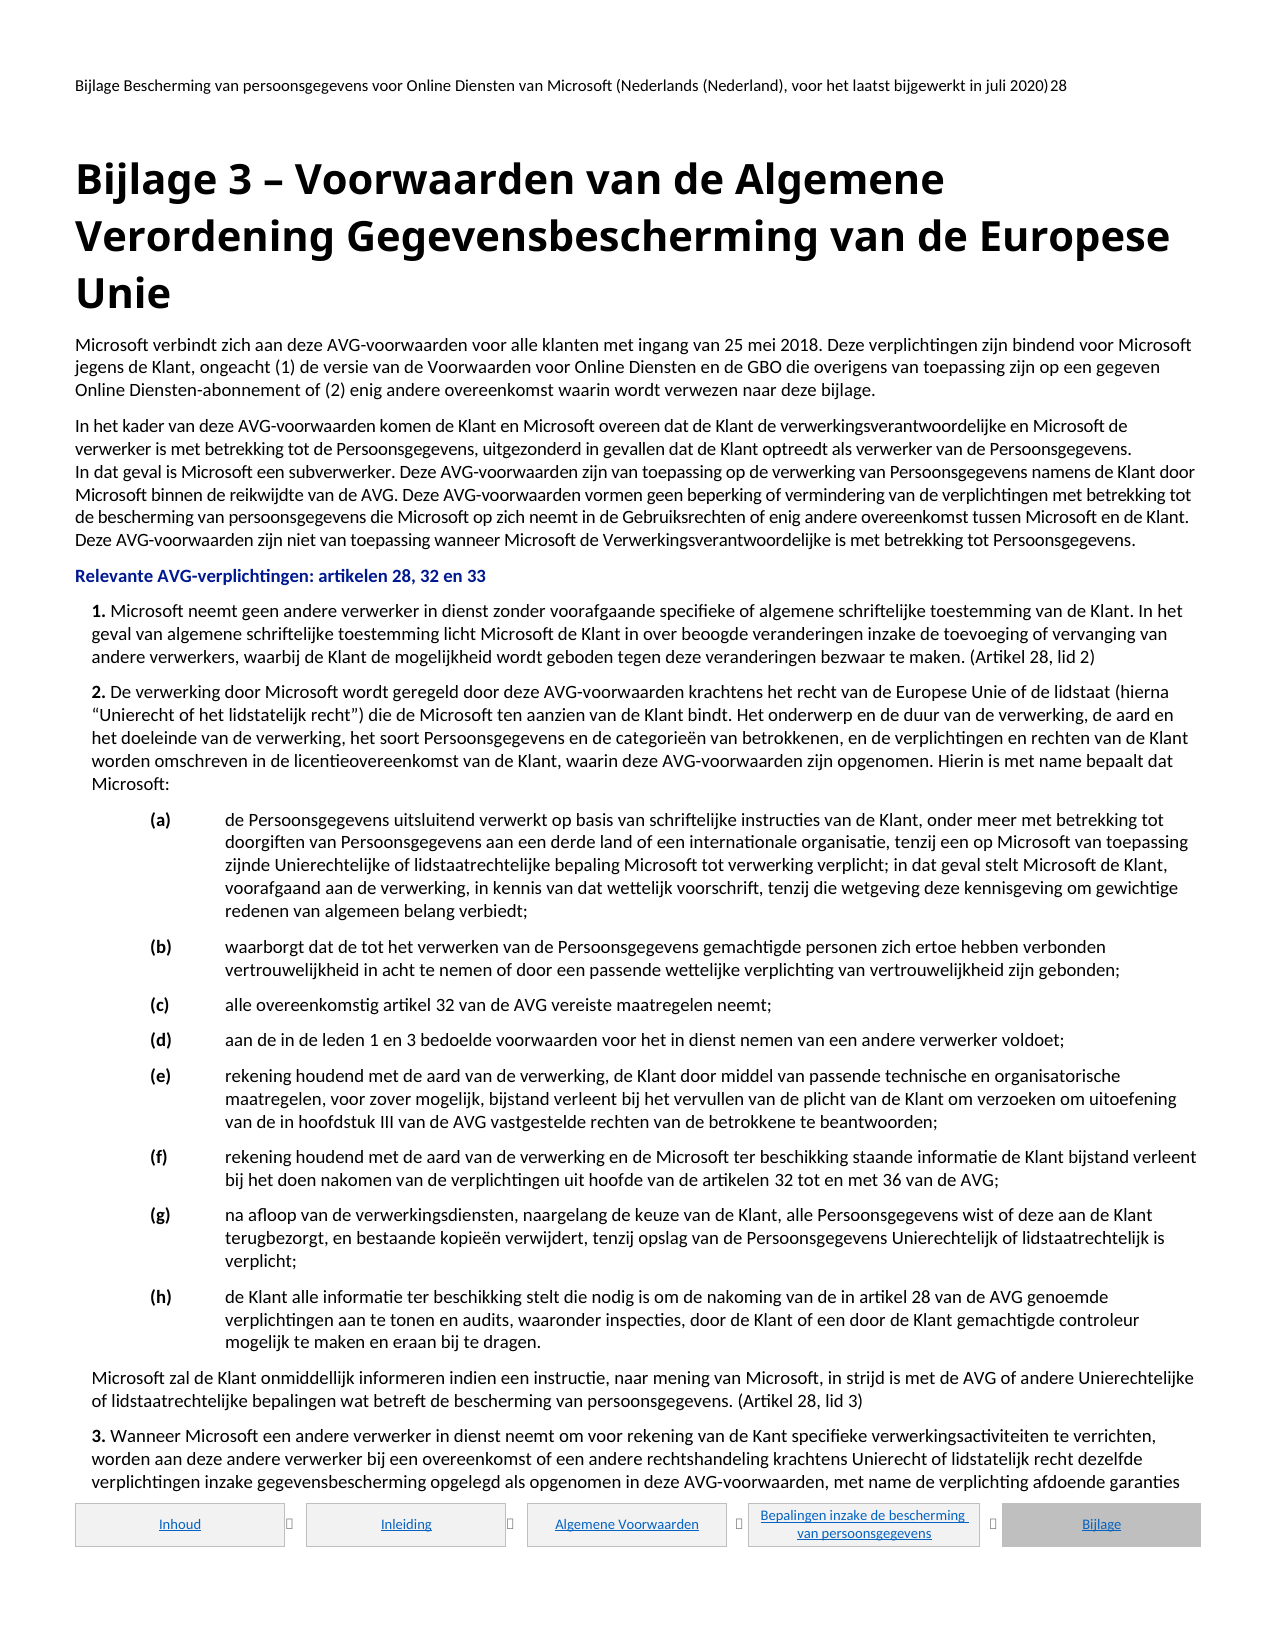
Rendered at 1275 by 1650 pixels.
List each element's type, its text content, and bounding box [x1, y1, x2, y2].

list 1. Microsoft neemt geen andere verwerker in dienst zonder voorafgaande specifieke of algemene schriftelijke toestemming van de Klant. In het geval van algemene schriftelijke toestemming licht Microsoft de Klant in over beoogde veranderingen inzake de toevoeging of vervanging van andere verwerkers, waarbij de Klant de mogelijkheid wordt geboden tegen deze veranderingen bezwaar te maken. (Artikel 28, lid 2) [91, 599, 1200, 668]
list Microsoft zal de Klant onmiddellijk informeren indien een instructie, naar mening van Microsoft, in strijd is met de AVG of andere Unierechtelijke of lidstaatrechtelijke bepalingen wat betreft de bescherming van persoonsgegevens. (Artikel 28, lid 3) [91, 1366, 1200, 1412]
subtitle Bijlage 3 – Voorwaarden van de Algemene Verordening Gegevensbescherming van de Europese Unie [75, 150, 1200, 320]
list (h) de Klant alle informatie ter beschikking stelt die nodig is om de nakoming van de in artikel 28 van de AVG genoemde verplichtingen aan te tonen en audits, waaronder inspecties, door de Klant of een door de Klant gemachtigde controleur mogelijk te maken en eraan bij te dragen. [150, 1285, 1200, 1354]
list (d) aan de in de leden 1 en 3 bedoelde voorwaarden voor het in dienst nemen van een andere verwerker voldoet; [150, 1029, 1200, 1052]
list (c) alle overeenkomstig artikel 32 van de AVG vereiste maatregelen neemt; [150, 993, 1200, 1016]
list (e) rekening houdend met de aard van de verwerking, de Klant door middel van passende technische en organisatorische maatregelen, voor zover mogelijk, bijstand verleent bij het vervullen van de plicht van de Klant om verzoeken om uitoefening van de in hoofdstuk III van de AVG vastgestelde rechten van de betrokkene te beantwoorden; [150, 1064, 1200, 1133]
list Microsoft verbindt zich aan deze AVG-voorwaarden voor alle klanten met ingang van 25 mei 2018. Deze verplichtingen zijn bindend voor Microsoft jegens de Klant, ongeacht (1) de versie van de Voorwaarden voor Online Diensten en de GBO die overigens van toepassing zijn op een gegeven Online Diensten-abonnement of (2) enig andere overeenkomst waarin wordt verwezen naar deze bijlage. [75, 333, 1200, 402]
list (g) na afloop van de verwerkingsdiensten, naargelang de keuze van de Klant, alle Persoonsgegevens wist of deze aan de Klant terugbezorgt, en bestaande kopieën verwijdert, tenzij opslag van de Persoonsgegevens Unierechtelijk of lidstaatrechtelijk is verplicht; [150, 1204, 1200, 1272]
list (f) rekening houdend met de aard van de verwerking en de Microsoft ter beschikking staande informatie de Klant bijstand verleent bij het doen nakomen van de verplichtingen uit hoofde van de artikelen 32 tot en met 36 van de AVG; [150, 1145, 1200, 1191]
list (a) de Persoonsgegevens uitsluitend verwerkt op basis van schriftelijke instructies van de Klant, onder meer met betrekking tot doorgiften van Persoonsgegevens aan een derde land of een internationale organisatie, tenzij een op Microsoft van toepassing zijnde Unierechtelijke of lidstaatrechtelijke bepaling Microsoft tot verwerking verplicht; in dat geval stelt Microsoft de Klant, voorafgaand aan de verwerking, in kennis van dat wettelijk voorschrift, tenzij die wetgeving deze kennisgeving om gewichtige redenen van algemeen belang verbiedt; [150, 808, 1200, 922]
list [91, 1424, 1200, 1493]
list (b) waarborgt dat de tot het verwerken van de Persoonsgegevens gemachtigde personen zich ertoe hebben verbonden vertrouwelijkheid in acht te nemen of door een passende wettelijke verplichting van vertrouwelijkheid zijn gebonden; [150, 935, 1200, 981]
list Relevante AVG-verplichtingen: artikelen 28, 32 en 33 [75, 564, 1200, 587]
list In het kader van deze AVG-voorwaarden komen de Klant en Microsoft overeen dat de Klant de verwerkingsverantwoordelijke en Microsoft de verwerker is met betrekking tot de Persoonsgegevens, uitgezonderd in gevallen dat de Klant optreedt als verwerker van de Persoonsgegevens. In dat geval is Microsoft een subverwerker. Deze AVG-voorwaarden zijn van toepassing op de verwerking van Persoonsgegevens namens de Klant door Microsoft binnen de reikwijdte van de AVG. Deze AVG-voorwaarden vormen geen beperking of vermindering van de verplichtingen met betrekking tot de bescherming van persoonsgegevens die Microsoft op zich neemt in de Gebruiksrechten of enig andere overeenkomst tussen Microsoft en de Klant. Deze AVG-voorwaarden zijn niet van toepassing wanneer Microsoft de Verwerkingsverantwoordelijke is met betrekking tot Persoonsgegevens. [75, 414, 1200, 552]
list 2. De verwerking door Microsoft wordt geregeld door deze AVG-voorwaarden krachtens het recht van de Europese Unie of de lidstaat (hierna “Unierecht of het lidstatelijk recht”) die de Microsoft ten aanzien van de Klant bindt. Het onderwerp en de duur van de verwerking, de aard en het doeleinde van de verwerking, het soort Persoonsgegevens en de categorieën van betrokkenen, en de verplichtingen en rechten van de Klant worden omschreven in de licentieovereenkomst van de Klant, waarin deze AVG-voorwaarden zijn opgenomen. Hierin is met name bepaalt dat Microsoft: [91, 681, 1200, 795]
